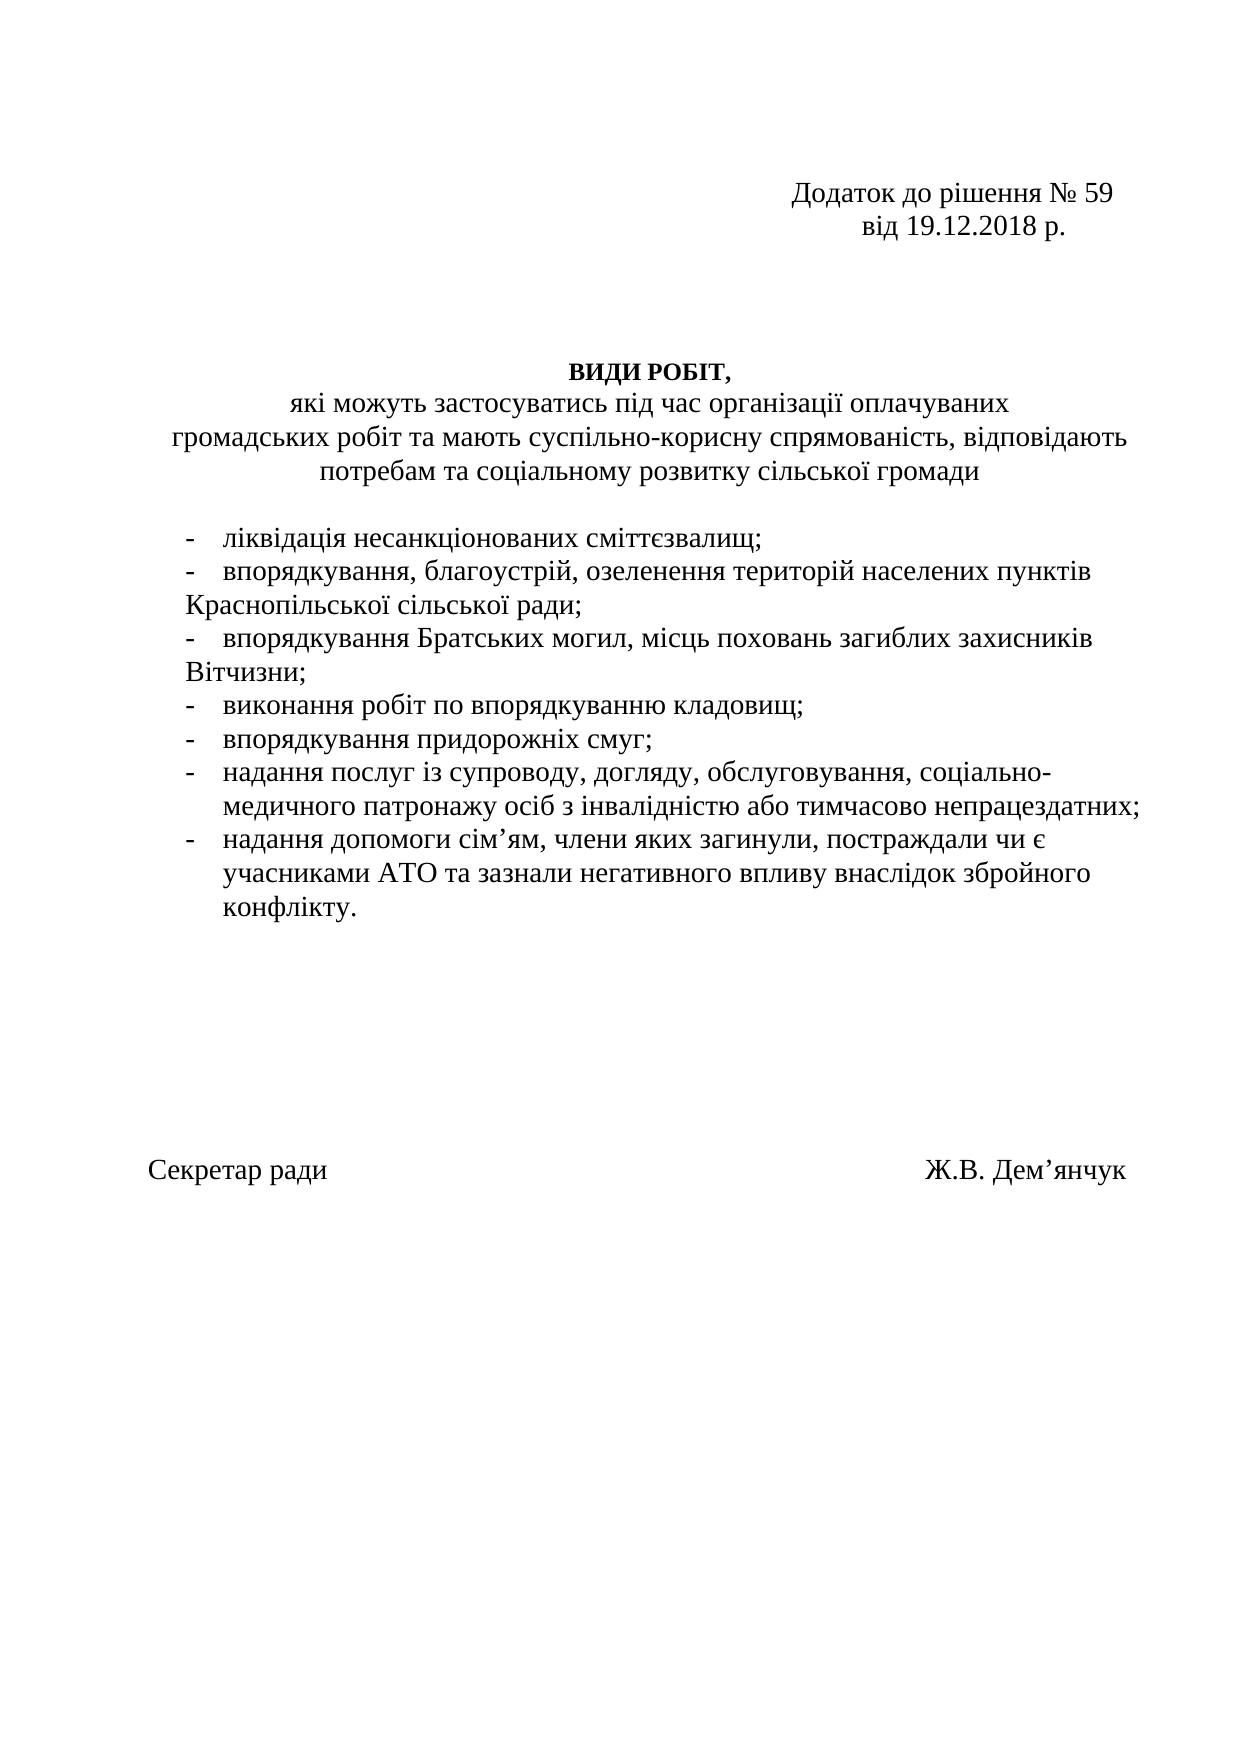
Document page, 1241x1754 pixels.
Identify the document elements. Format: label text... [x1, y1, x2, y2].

list виконання робіт по впорядкуванню кладовищ; [185, 687, 1152, 721]
text від 19.12.2018 р. [148, 208, 1152, 242]
text ВИДИ РОБІТ, [148, 357, 1152, 386]
list впорядкування Братських могил, місць поховань загиблих захисників [185, 620, 1152, 654]
text Вітчизни; [185, 654, 1152, 687]
list впорядкування, благоустрій, озеленення територій населених пунктів [185, 553, 1152, 587]
list надання допомоги сім’ям, члени яких загинули, постраждали чи є учасниками АТО та зазнали негативного впливу внаслідок збройного конфлікту. [185, 822, 1152, 922]
text Краснопільської сільської ради; [185, 587, 1152, 620]
text Додаток до рішення № 59 [148, 175, 1152, 208]
list надання послуг із супроводу, догляду, обслуговування, соціально-медичного патронажу осіб з інвалідністю або тимчасово непрацездатних; [185, 754, 1152, 822]
list впорядкування придорожніх смуг; [185, 721, 1152, 754]
text які можуть застосуватись під час організації оплачуваних [148, 386, 1152, 419]
text Секретар ради Ж.В. Дем’янчук [148, 1152, 1152, 1186]
text громадських робіт та мають суспільно-корисну спрямованість, відповідають потребам та соціальному розвитку сільської громади [148, 419, 1152, 486]
list ліквідація несанкціонованих сміттєзвалищ; [185, 520, 1152, 553]
